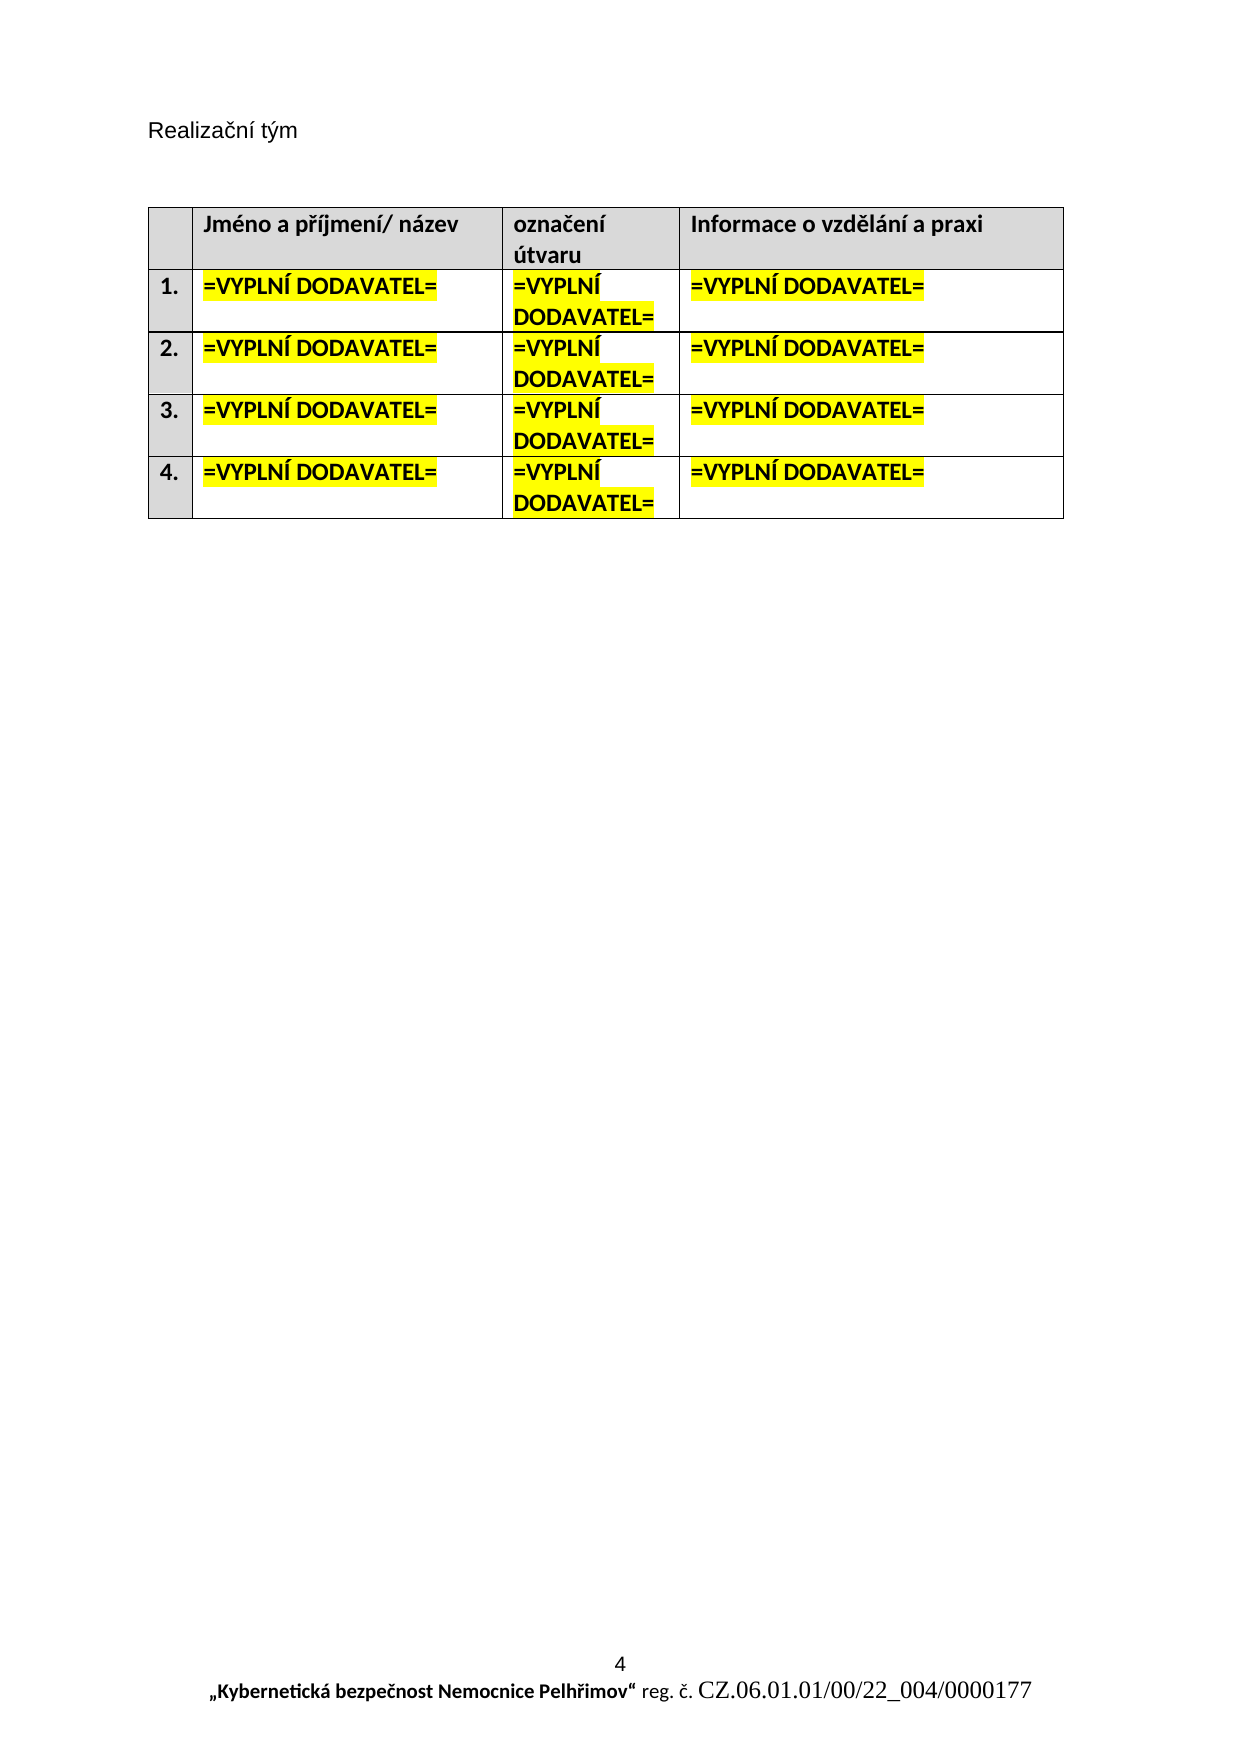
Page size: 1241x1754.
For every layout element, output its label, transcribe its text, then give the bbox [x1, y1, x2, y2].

table_cell 2. [149, 333, 192, 393]
table_cell =VYPLNÍ DODAVATEL= [600, 333, 679, 393]
table_cell =VYPLNÍ DODAVATEL= [193, 395, 502, 456]
table_header Informace o vzdělání a praxi [680, 208, 1063, 269]
table_cell =VYPLNÍ DODAVATEL= [193, 270, 502, 331]
table_cell =VYPLNÍ DODAVATEL= [193, 333, 502, 393]
table_cell =VYPLNÍ DODAVATEL= [680, 333, 1063, 393]
table_cell =VYPLNÍ DODAVATEL= [680, 395, 1063, 456]
table_cell 4. [149, 457, 192, 518]
table_cell =VYPLNÍ DODAVATEL= [600, 270, 679, 331]
table_cell =VYPLNÍ DODAVATEL= [680, 457, 1063, 518]
table_header označení útvaru [503, 208, 679, 269]
table_cell =VYPLNÍ DODAVATEL= [680, 270, 1063, 331]
table_cell 3. [149, 395, 192, 456]
table_header Jméno a příjmení/ název [193, 208, 502, 269]
table_cell =VYPLNÍ DODAVATEL= [600, 457, 679, 518]
text Realizační tým [148, 117, 1092, 143]
table_cell =VYPLNÍ DODAVATEL= [600, 395, 679, 456]
table_header [149, 208, 192, 269]
table_cell 1. [149, 270, 192, 331]
table_cell =VYPLNÍ DODAVATEL= [193, 457, 502, 518]
